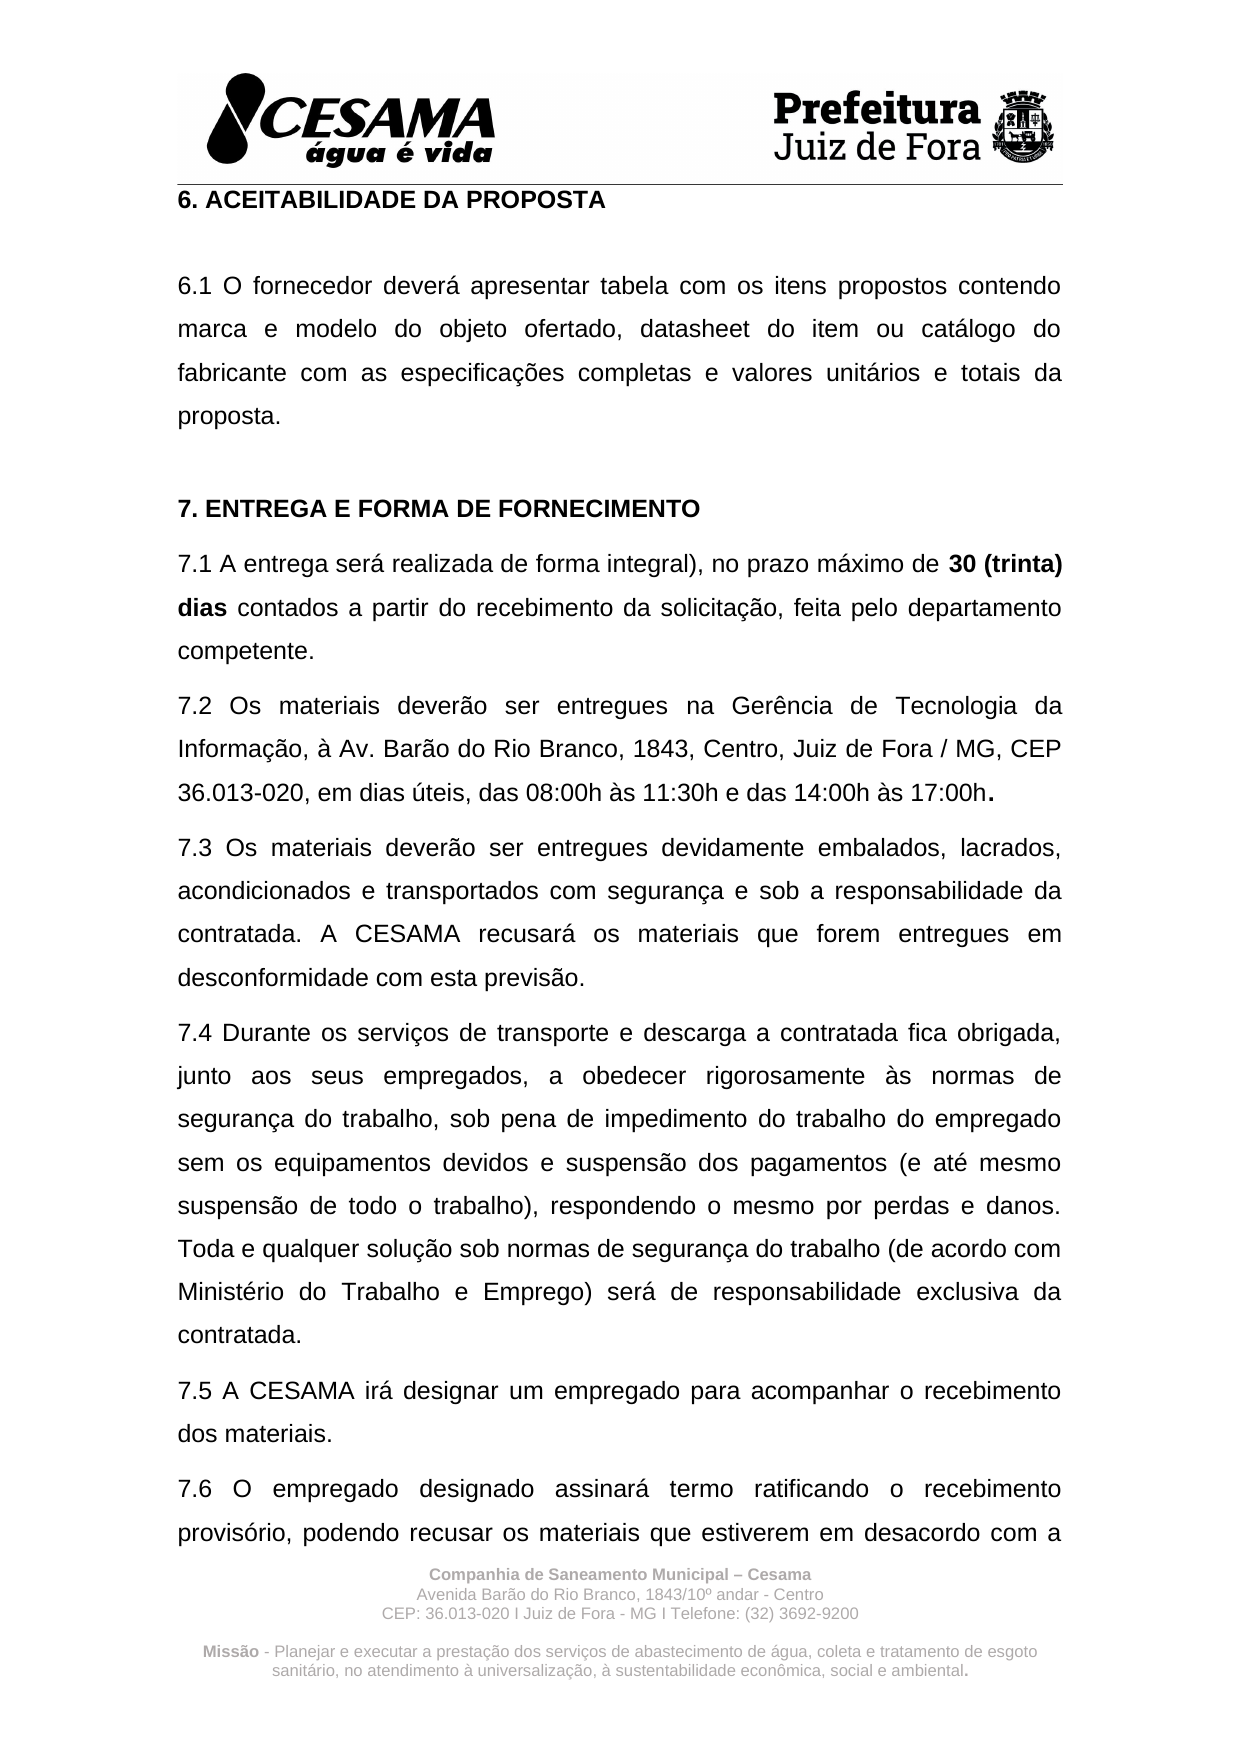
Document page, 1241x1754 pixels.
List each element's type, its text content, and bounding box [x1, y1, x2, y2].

text 7.4 Durante os serviços de transporte e descarga a contratada fica obrigada, junto aos seus empregados, a obedecer rigorosamente às normas de segurança do trabalho, sob pena de impedimento do trabalho do empregado sem os equipamentos devidos e suspensão dos pagamentos (e até mesmo suspensão de todo o trabalho), respondendo o mesmo por perdas e danos. Toda e qualquer solução sob normas de segurança do trabalho (de acordo com Ministério do Trabalho e Emprego) será de responsabilidade exclusiva da contratada. [177, 1018, 1063, 1349]
text 7.1 A entrega será realizada de forma integral), no prazo máximo de 30 (trinta) dias contados a partir do recebimento da solicitação, feita pelo departamento competente. [177, 549, 1063, 664]
text 6. ACEITABILIDADE DA PROPOSTA [177, 185, 1063, 214]
text 7.5 A CESAMA irá designar um empregado para acompanhar o recebimento dos materiais. [177, 1376, 1063, 1447]
text 7. ENTREGA E FORMA DE FORNECIMENTO [177, 494, 1063, 522]
text 6.1 O fornecedor deverá apresentar tabela com os itens propostos contendo marca e modelo do objeto ofertado, datasheet do item ou catálogo do fabricante com as especificações completas e valores unitários e totais da proposta. [177, 271, 1063, 429]
picture [177, 73, 1063, 185]
text 7.2 Os materiais deverão ser entregues na Gerência de Tecnologia da Informação, à Av. Barão do Rio Branco, 1843, Centro, Juiz de Fora / MG, CEP 36.013-020, em dias úteis, das 08:00h às 11:30h e das 14:00h às 17:00h. [177, 691, 1063, 806]
text 7.3 Os materiais deverão ser entregues devidamente embalados, lacrados, acondicionados e transportados com segurança e sob a responsabilidade da contratada. A CESAMA recusará os materiais que forem entregues em desconformidade com esta previsão. [177, 833, 1063, 991]
